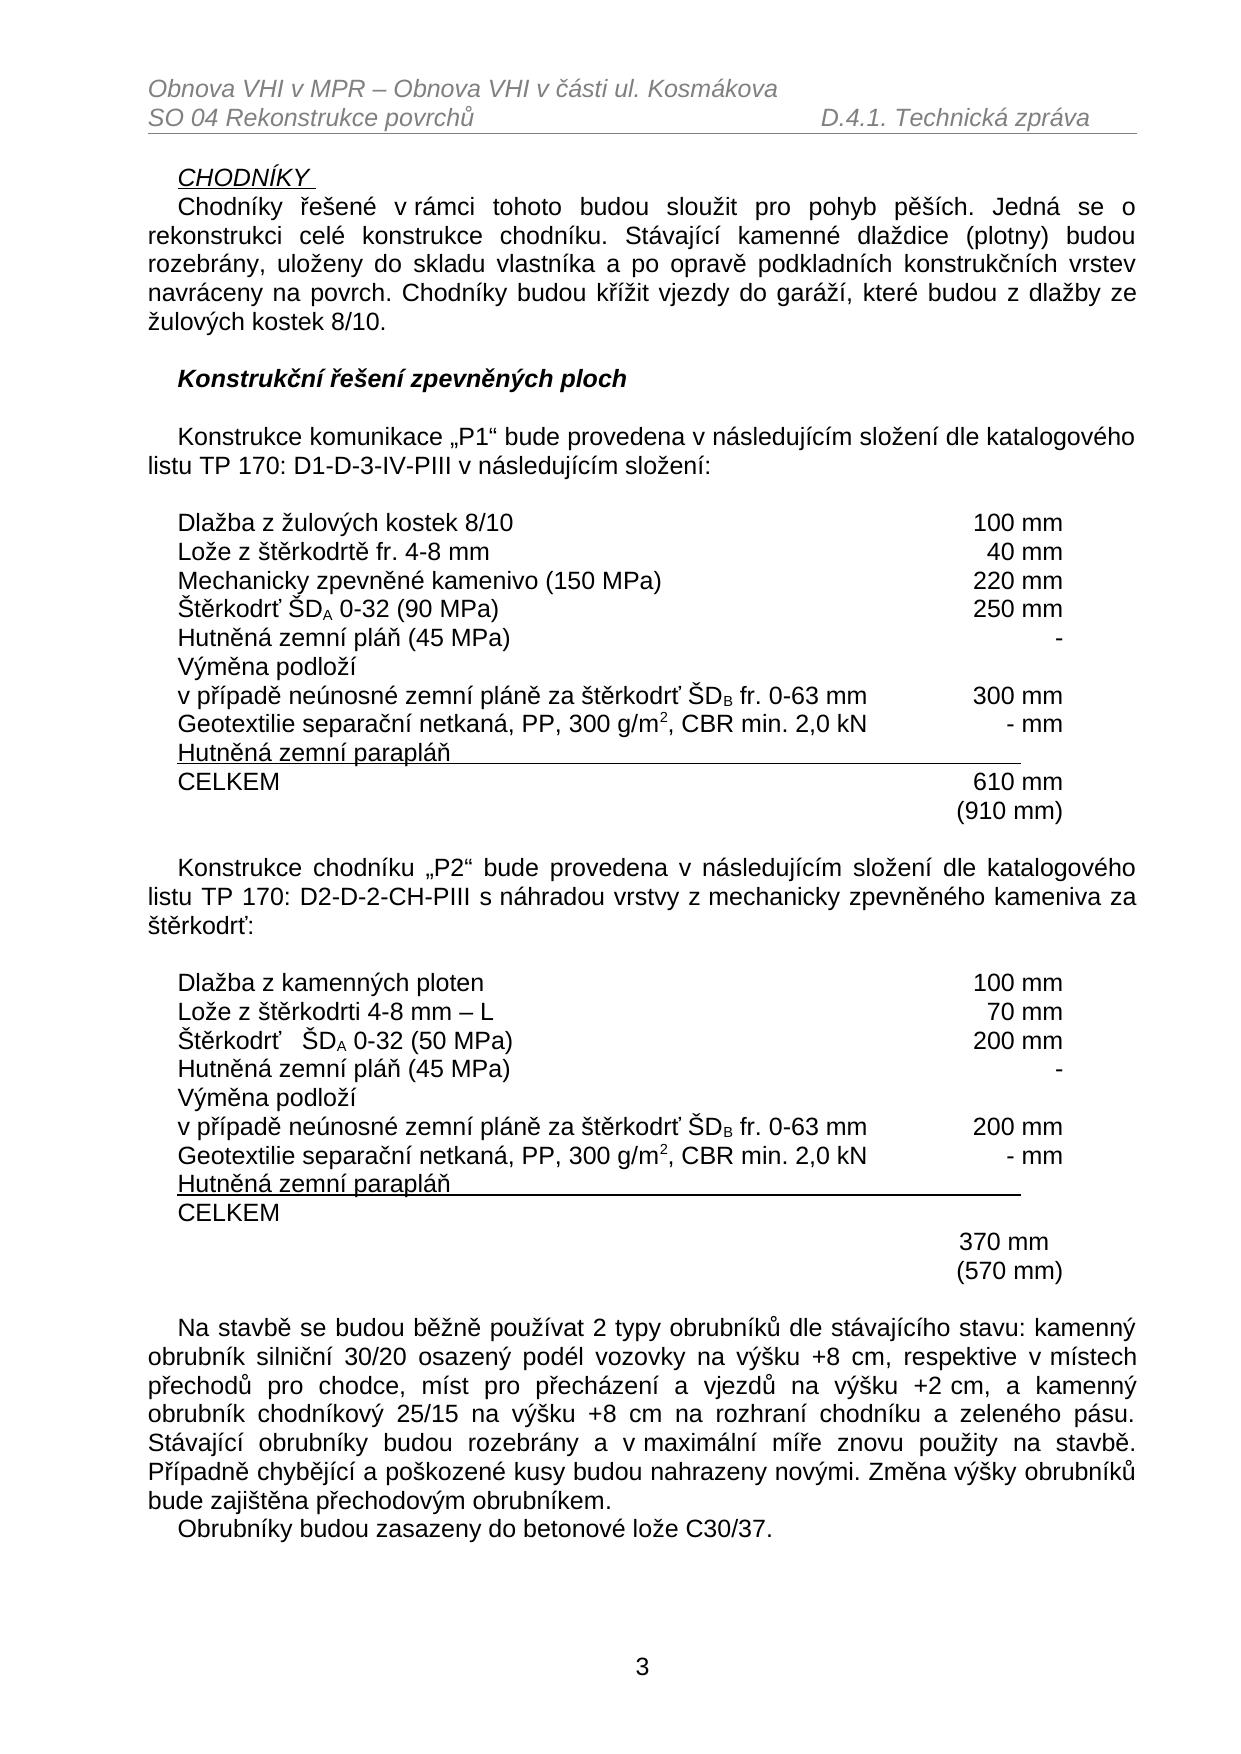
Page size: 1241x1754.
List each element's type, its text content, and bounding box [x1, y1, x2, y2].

text Dlažba z žulových kostek 8/10 100 mm [148, 508, 1137, 537]
text Konstrukce komunikace „P1“ bude provedena v následujícím složení dle katalogového listu TP 170: D1-D-3-IV-PIII v následujícím složení: [148, 422, 1137, 479]
text Na stavbě se budou běžně používat 2 typy obrubníků dle stávajícího stavu: kamenný obrubník silniční 30/20 osazený podél vozovky na výšku +8 cm, respektive v místech přechodů pro chodce, míst pro přecházení a vjezdů na výšku +2 cm, a kamenný obrubník chodníkový 25/15 na výšku +8 cm na rozhraní chodníku a zeleného pásu. Stávající obrubníky budou rozebrány a v maximální míře znovu použity na stavbě. Případně chybějící a poškozené kusy budou nahrazeny novými. Změna výšky obrubníků bude zajištěna přechodovým obrubníkem. [148, 1313, 1137, 1514]
text Hutněná zemní pláň (45 MPa) - [148, 1054, 1137, 1083]
text Lože z štěrkodrtě fr. 4-8 mm 40 mm [148, 537, 1137, 566]
text Lože z štěrkodrti 4-8 mm – L 70 mm [148, 997, 1137, 1026]
text CHODNÍKY [148, 163, 1137, 192]
text Konstrukční řešení zpevněných ploch [148, 364, 1137, 393]
text v případě neúnosné zemní pláně za štěrkodrť ŠDB fr. 0-63 mm 200 mm [148, 1112, 1137, 1141]
text Mechanicky zpevněné kamenivo (150 MPa) 220 mm [148, 566, 1137, 594]
text Chodníky řešené v rámci tohoto budou sloužit pro pohyb pěších. Jedná se o rekonstrukci celé konstrukce chodníku. Stávající kamenné dlaždice (plotny) budou rozebrány, uloženy do skladu vlastníka a po opravě podkladních konstrukčních vrstev navráceny na povrch. Chodníky budou křížit vjezdy do garáží, které budou z dlažby ze žulových kostek 8/10. [148, 192, 1137, 336]
text Geotextilie separační netkaná, PP, 300 g/m2, CBR min. 2,0 kN - mm [148, 709, 1137, 738]
text Výměna podloží [148, 652, 1137, 681]
text Hutněná zemní pláň (45 MPa) - [148, 623, 1137, 652]
text Výměna podloží [148, 1083, 1137, 1112]
text Obrubníky budou zasazeny do betonové lože C30/37. [148, 1514, 1137, 1543]
text Štěrkodrť ŠDA 0-32 (90 MPa) 250 mm [148, 594, 1137, 623]
text Hutněná zemní parapláň [148, 738, 1137, 767]
text Štěrkodrť ŠDA 0-32 (50 MPa) 200 mm [148, 1026, 1137, 1054]
text CELKEM 370 mm [148, 1198, 1137, 1256]
text Dlažba z kamenných ploten 100 mm [148, 968, 1137, 997]
text Konstrukce chodníku „P2“ bude provedena v následujícím složení dle katalogového listu TP 170: D2-D-2-CH-PIII s náhradou vrstvy z mechanicky zpevněného kameniva za štěrkodrť: [148, 853, 1137, 939]
text (910 mm) [148, 796, 1137, 824]
text Geotextilie separační netkaná, PP, 300 g/m2, CBR min. 2,0 kN - mm [148, 1141, 1137, 1169]
text CELKEM 610 mm [148, 767, 1137, 796]
text (570 mm) [148, 1256, 1137, 1284]
text Hutněná zemní parapláň [148, 1169, 1137, 1198]
text v případě neúnosné zemní pláně za štěrkodrť ŠDB fr. 0-63 mm 300 mm [148, 681, 1137, 709]
